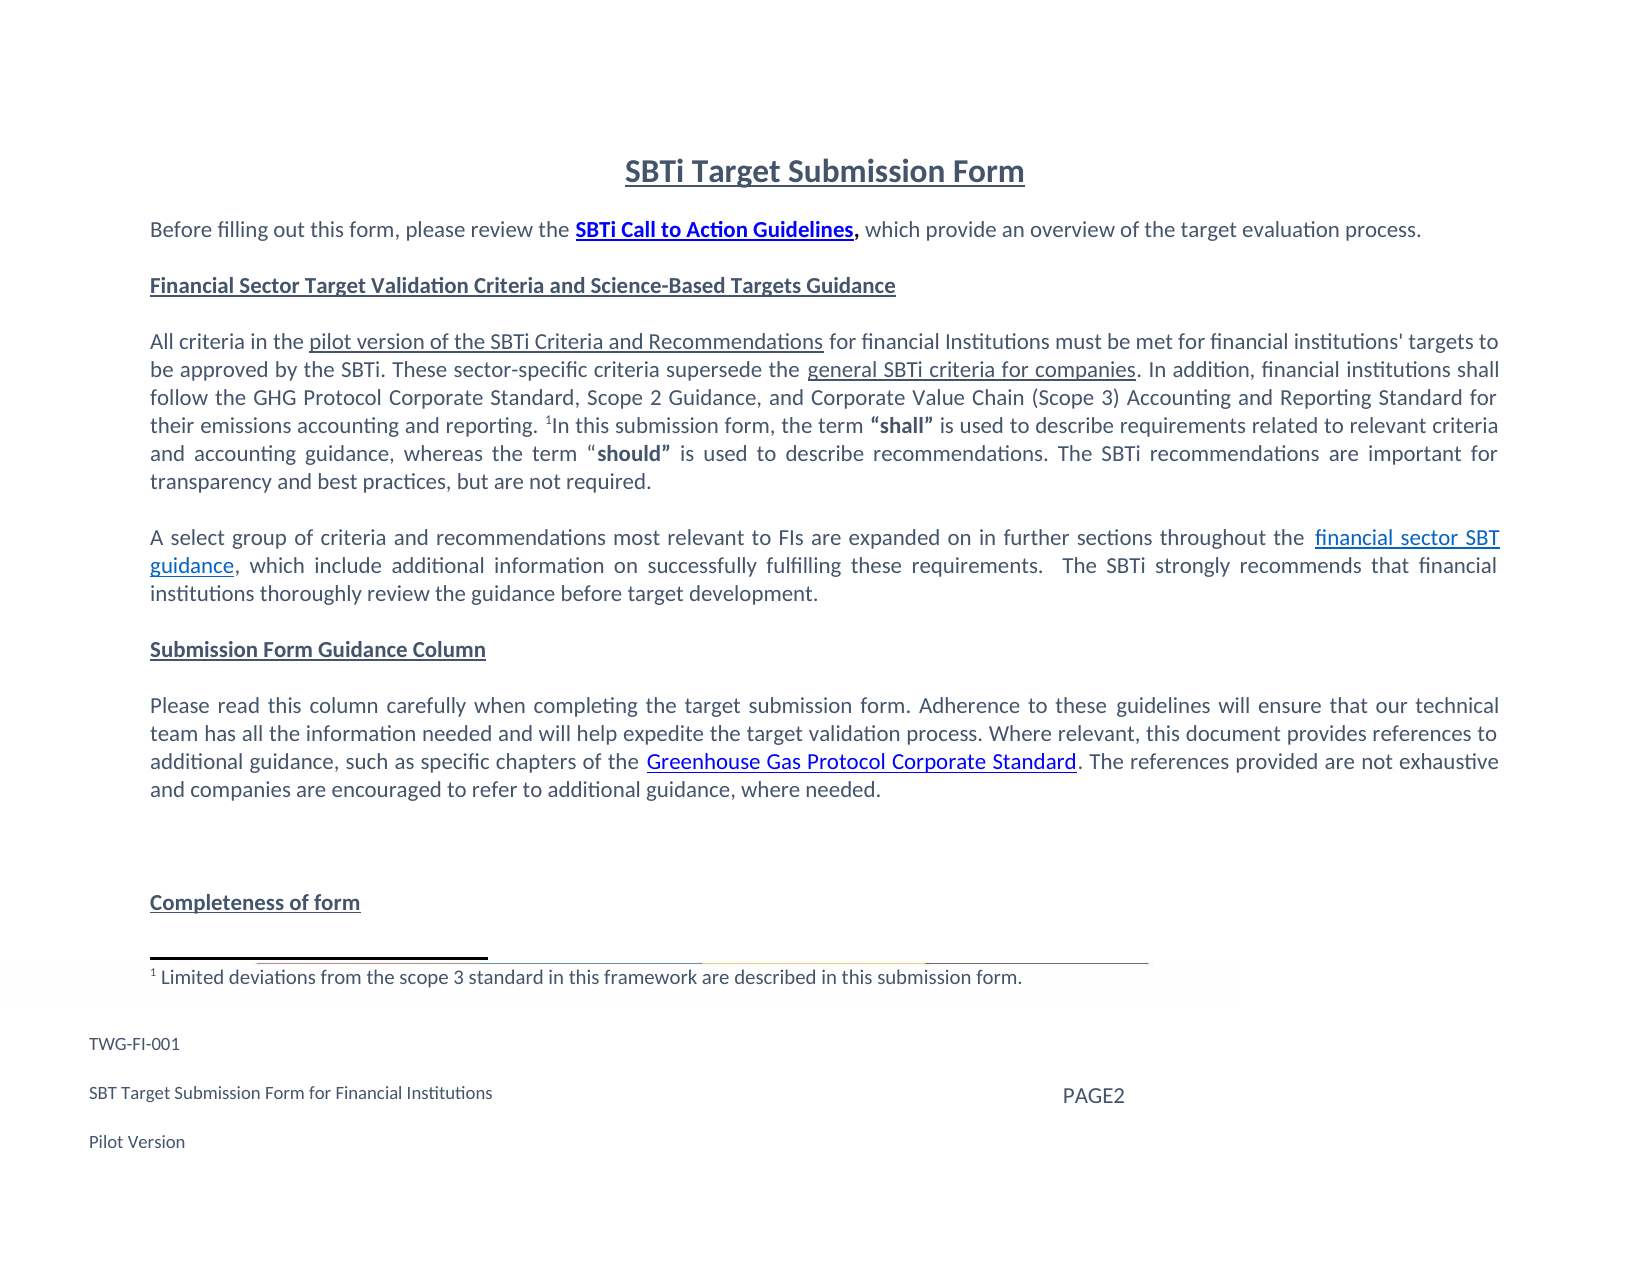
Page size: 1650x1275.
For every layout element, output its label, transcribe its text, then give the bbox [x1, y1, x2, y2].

text Before filling out this form, please review the SBTi Call to Action Guidelines, which provide an overview of the target evaluation process. [150, 215, 1500, 243]
text SBTi Target Submission Form [150, 150, 1500, 191]
text Financial Sector Target Validation Criteria and Science-Based Targets Guidance [150, 271, 1500, 299]
picture [0, 962, 1241, 1005]
text All criteria in the pilot version of the SBTi Criteria and Recommendations for financial Institutions must be met for financial institutions' targets to be approved by the SBTi. These sector-specific criteria supersede the general SBTi criteria for companies. In addition, financial institutions shall follow the GHG Protocol Corporate Standard, Scope 2 Guidance, and Corporate Value Chain (Scope 3) Accounting and Reporting Standard for their emissions accounting and reporting. In this submission form, the term “shall” is used to describe requirements related to relevant criteria and accounting guidance, whereas the term “should” is used to describe recommendations. The SBTi recommendations are important for transparency and best practices, but are not required. [150, 327, 1500, 495]
text Submission Form Guidance Column [150, 635, 1500, 663]
text Completeness of form [150, 888, 1500, 916]
text Please read this column carefully when completing the target submission form. Adherence to these guidelines will ensure that our technical team has all the information needed and will help expedite the target validation process. Where relevant, this document provides references to additional guidance, such as specific chapters of the Greenhouse Gas Protocol Corporate Standard. The references provided are not exhaustive and companies are encouraged to refer to additional guidance, where needed. [150, 691, 1500, 803]
text A select group of criteria and recommendations most relevant to FIs are expanded on in further sections throughout the financial sector SBT guidance, which include additional information on successfully fulfilling these requirements. The SBTi strongly recommends that financial institutions thoroughly review the guidance before target development. [150, 523, 1500, 607]
